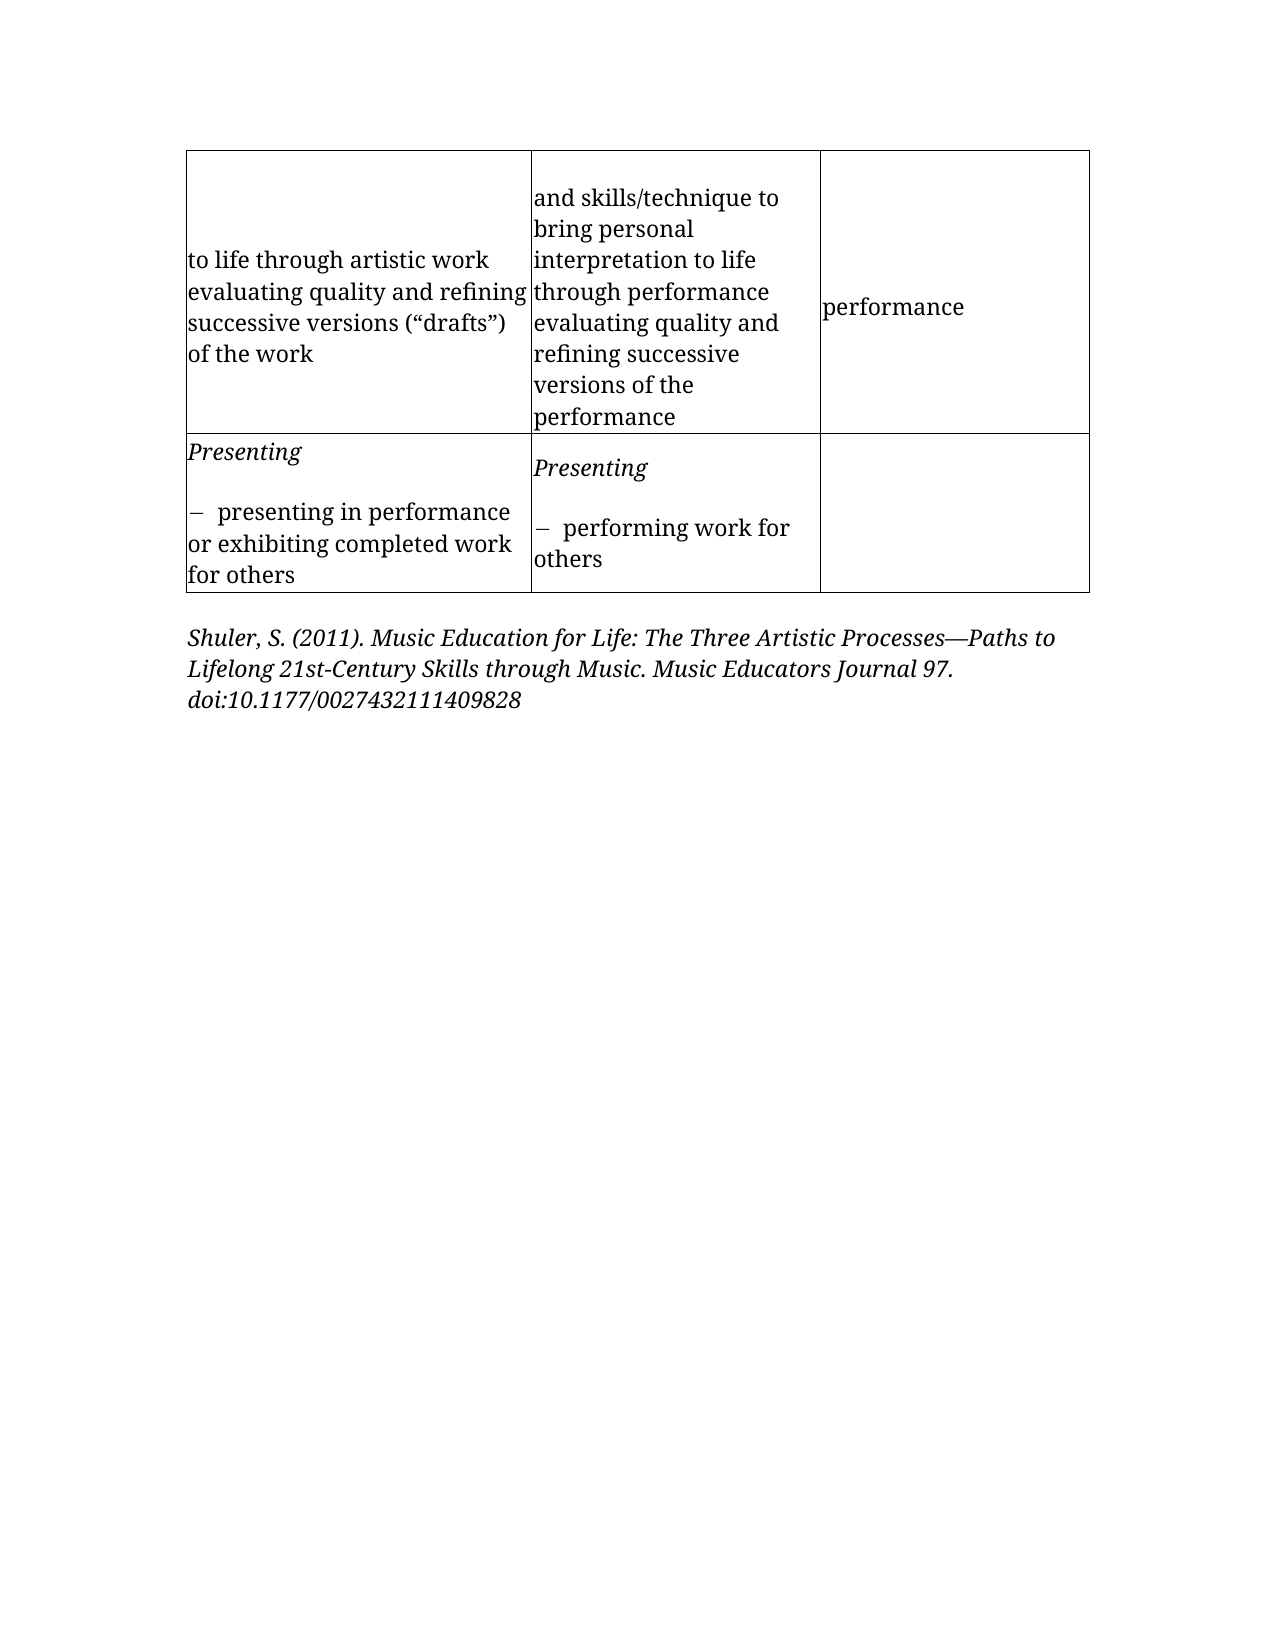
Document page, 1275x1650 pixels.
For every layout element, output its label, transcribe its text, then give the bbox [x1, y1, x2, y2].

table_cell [821, 151, 1089, 433]
table_cell [821, 434, 1089, 592]
table_cell Presenting −performing work for others [532, 434, 820, 592]
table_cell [187, 151, 531, 433]
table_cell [532, 151, 820, 433]
text Shuler, S. (2011). Music Education for Life: The Three Artistic Processes—Paths to Lifelong 21st-Century Skills through Music. Music Educators Journal 97. doi:10.1177/0027432111409828 [187, 622, 1087, 716]
table_cell Presenting −presenting in performance or exhibiting completed work for others [187, 434, 531, 592]
